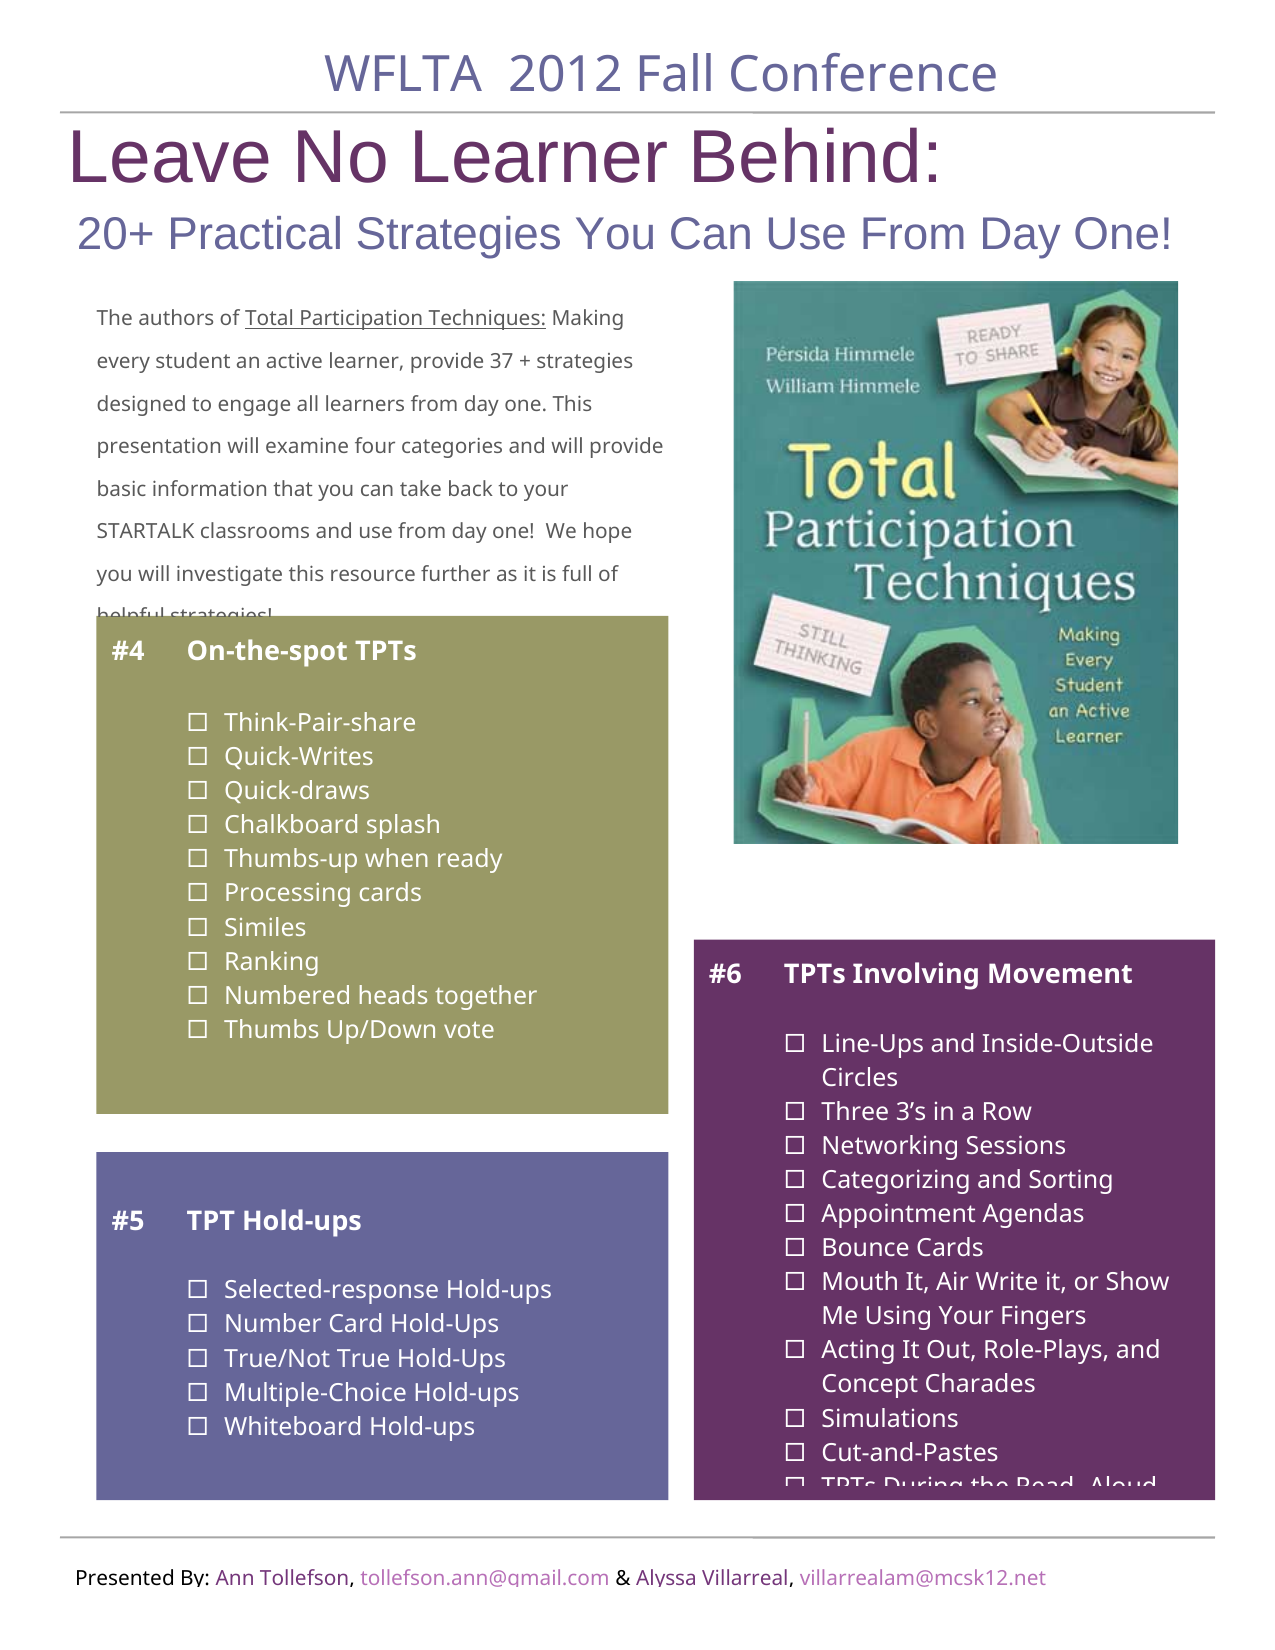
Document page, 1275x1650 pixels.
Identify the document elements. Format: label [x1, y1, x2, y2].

picture [733, 281, 1179, 844]
